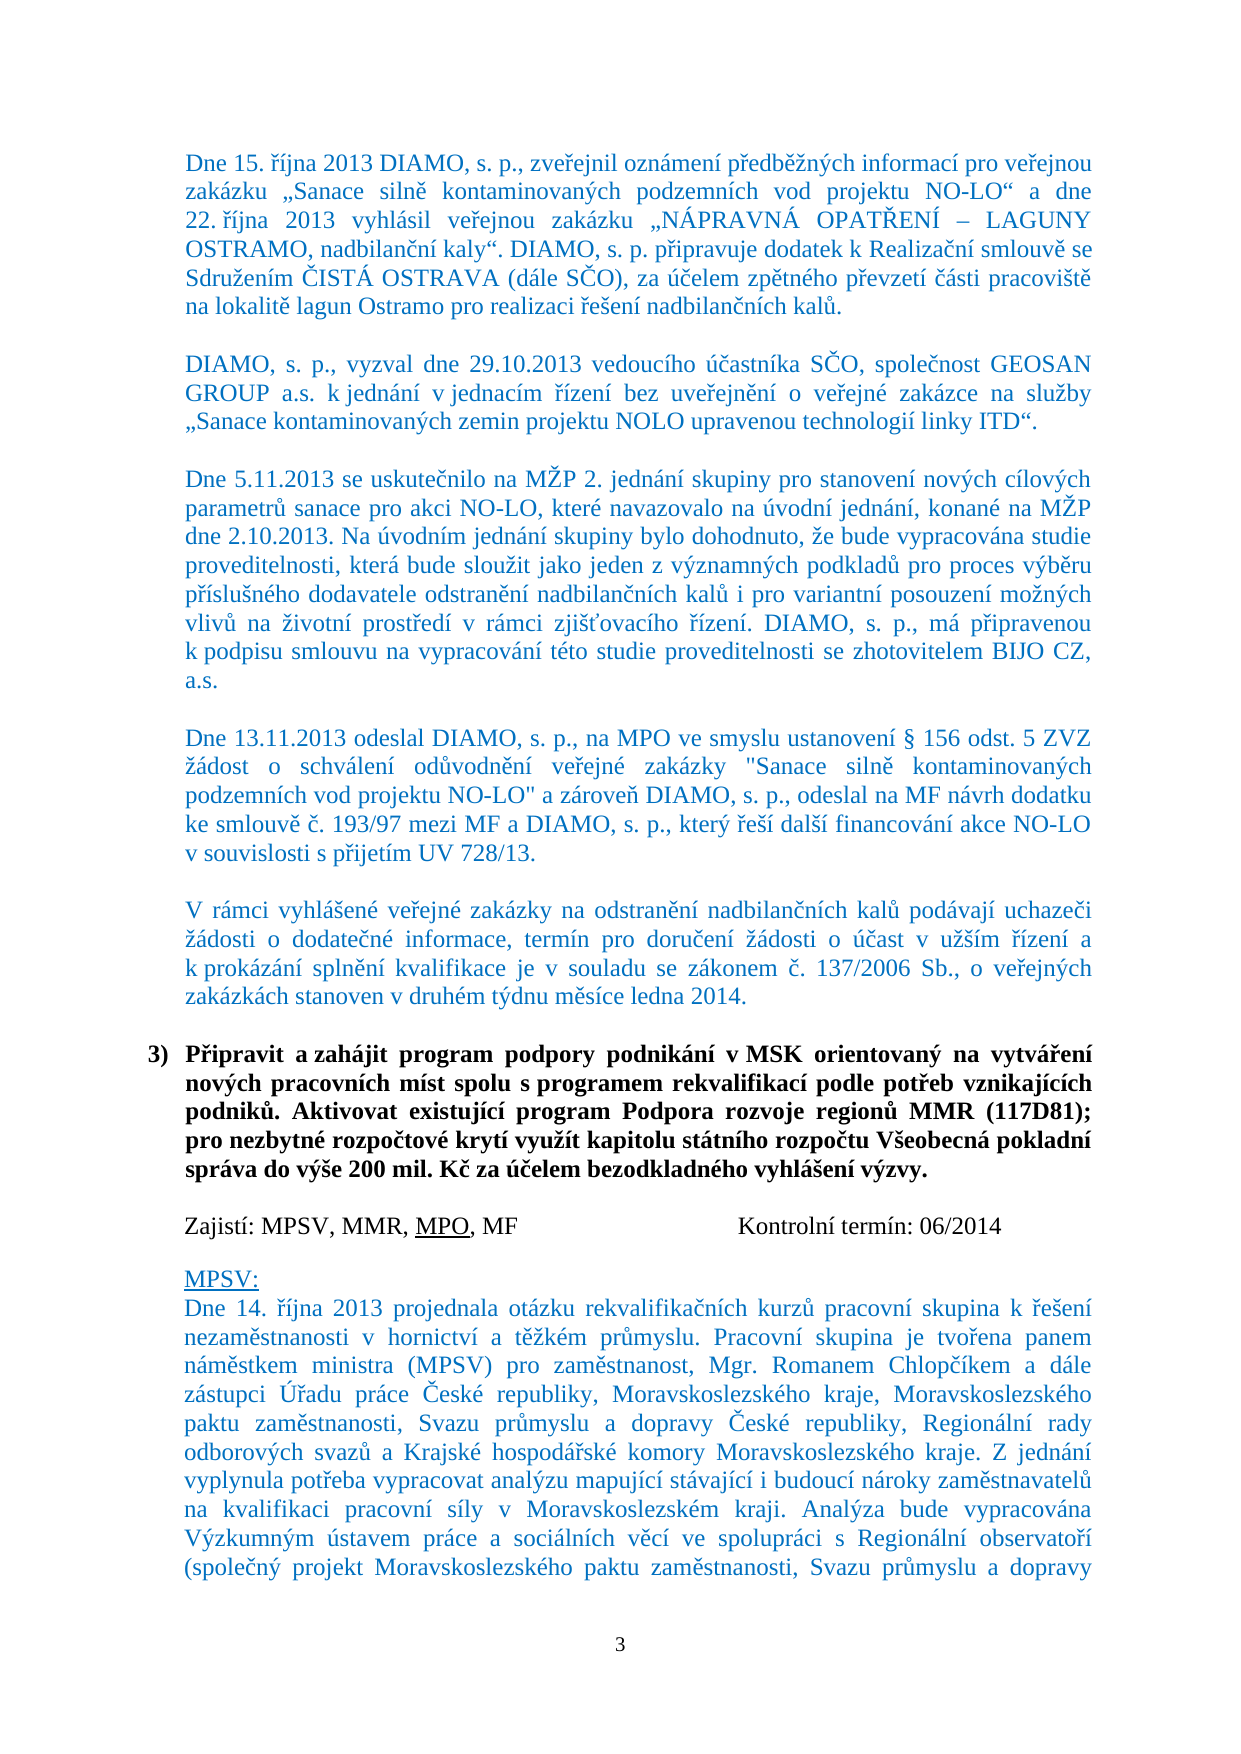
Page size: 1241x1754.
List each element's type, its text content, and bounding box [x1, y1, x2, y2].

text Zajistí: MPSV, MMR, MPO, MF Kontrolní termín: 06/2014 [148, 1211, 1093, 1240]
text MPSV: [148, 1264, 1093, 1293]
list Připravit a zahájit program podpory podnikání v MSK orientovaný na vytváření nových pracovních míst spolu s programem rekvalifikací podle potřeb vznikajících podniků. Aktivovat existující program Podpora rozvoje regionů MMR (117D81); pro nezbytné rozpočtové krytí využít kapitolu státního rozpočtu Všeobecná pokladní správa do výše 200 mil. Kč za účelem bezodkladného vyhlášení výzvy. [148, 1039, 1093, 1183]
text DIAMO, s. p., vyzval dne 29.10.2013 vedoucího účastníka SČO, společnost GEOSAN GROUP a.s. k jednání v jednacím řízení bez uveřejnění o veřejné zakázce na služby „Sanace kontaminovaných zemin projektu NOLO upravenou technologií linky ITD“. [185, 349, 1093, 435]
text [184, 1293, 1093, 1580]
text Dne 5.11.2013 se uskutečnilo na MŽP 2. jednání skupiny pro stanovení nových cílových parametrů sanace pro akci NO-LO, které navazovalo na úvodní jednání, konané na MŽP dne 2.10.2013. Na úvodním jednání skupiny bylo dohodnuto, že bude vypracována studie proveditelnosti, která bude sloužit jako jeden z významných podkladů pro proces výběru příslušného dodavatele odstranění nadbilančních kalů i pro variantní posouzení možných vlivů na životní prostředí v rámci zjišťovacího řízení. DIAMO, s. p., má připravenou k podpisu smlouvu na vypracování této studie proveditelnosti se zhotovitelem BIJO CZ, a.s. [185, 464, 1093, 694]
text V rámci vyhlášené veřejné zakázky na odstranění nadbilančních kalů podávají uchazeči žádosti o dodatečné informace, termín pro doručení žádosti o účast v užším řízení a k prokázání splnění kvalifikace je v souladu se zákonem č. 137/2006 Sb., o veřejných zakázkách stanoven v druhém týdnu měsíce ledna 2014. [185, 895, 1093, 1010]
text Dne 15. října 2013 DIAMO, s. p., zveřejnil oznámení předběžných informací pro veřejnou zakázku „Sanace silně kontaminovaných podzemních vod projektu NO-LO“ a dne 22. října 2013 vyhlásil veřejnou zakázku „NÁPRAVNÁ OPATŘENÍ – LAGUNY OSTRAMO, nadbilanční kaly“. DIAMO, s. p. připravuje dodatek k Realizační smlouvě se Sdružením ČISTÁ OSTRAVA (dále SČO), za účelem zpětného převzetí části pracoviště na lokalitě lagun Ostramo pro realizaci řešení nadbilančních kalů. [185, 148, 1093, 320]
text Dne 13.11.2013 odeslal DIAMO, s. p., na MPO ve smyslu ustanovení § 156 odst. 5 ZVZ žádost o schválení odůvodnění veřejné zakázky "Sanace silně kontaminovaných podzemních vod projektu NO-LO" a zároveň DIAMO, s. p., odeslal na MF návrh dodatku ke smlouvě č. 193/97 mezi MF a DIAMO, s. p., který řeší další financování akce NO-LO v souvislosti s přijetím UV 728/13. [185, 723, 1093, 866]
